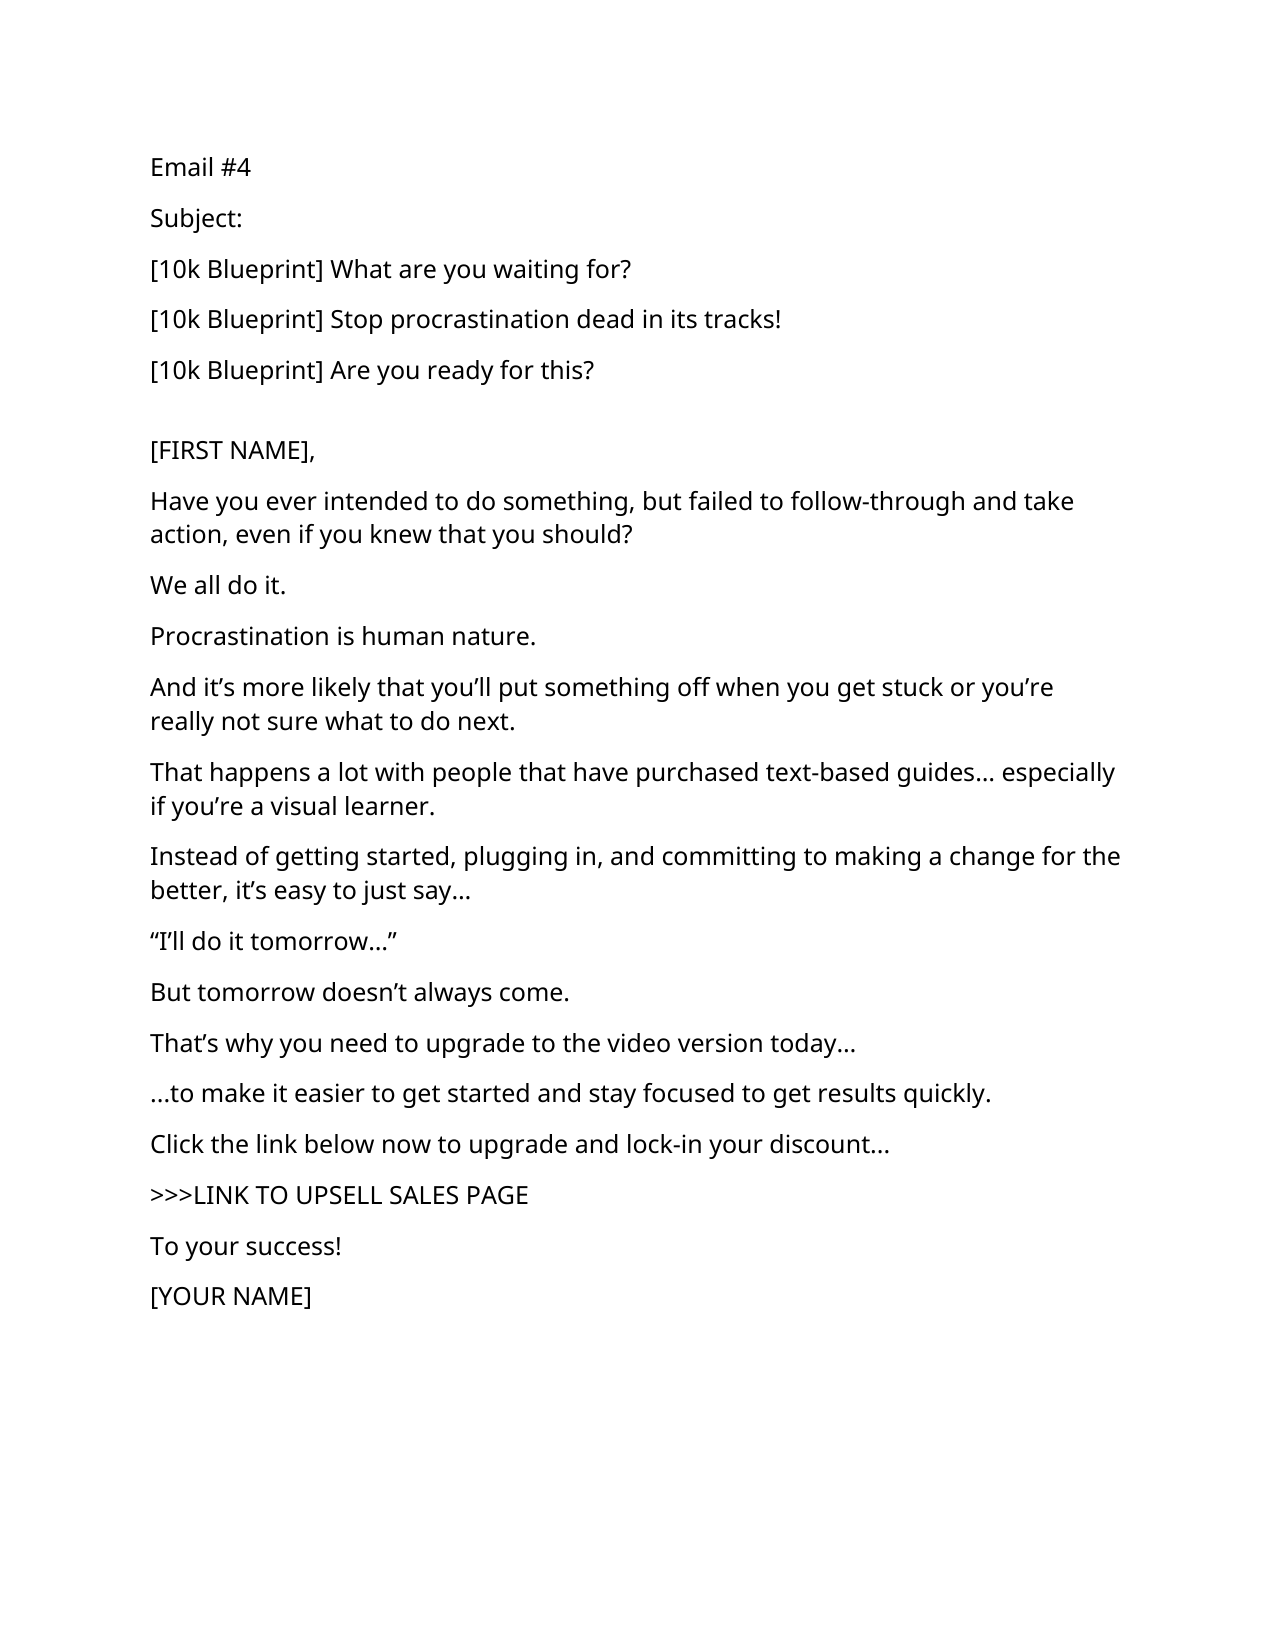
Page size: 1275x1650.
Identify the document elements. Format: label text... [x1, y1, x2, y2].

text We all do it. [150, 568, 1125, 602]
text Instead of getting started, plugging in, and committing to making a change for the better, it’s easy to just say… [150, 839, 1125, 907]
text And it’s more likely that you’ll put something off when you get stuck or you’re really not sure what to do next. [150, 669, 1125, 737]
text Click the link below now to upgrade and lock-in your discount... [150, 1127, 1125, 1161]
text That’s why you need to upgrade to the video version today… [150, 1025, 1125, 1059]
text But tomorrow doesn’t always come. [150, 974, 1125, 1008]
text [10k Blueprint] Are you ready for this? [150, 353, 1125, 387]
text [YOUR NAME] [150, 1279, 1125, 1313]
text Subject: [150, 201, 1125, 235]
text ...to make it easier to get started and stay focused to get results quickly. [150, 1076, 1125, 1110]
text [10k Blueprint] What are you waiting for? [150, 251, 1125, 286]
text [FIRST NAME], [150, 432, 1125, 466]
text That happens a lot with people that have purchased text-based guides… especially if you’re a visual learner. [150, 754, 1125, 822]
text Email #4 [150, 150, 1125, 184]
text [10k Blueprint] Stop procrastination dead in its tracks! [150, 302, 1125, 336]
text “I’ll do it tomorrow…” [150, 924, 1125, 958]
text Procrastination is human nature. [150, 619, 1125, 653]
text >>>LINK TO UPSELL SALES PAGE [150, 1177, 1125, 1211]
text Have you ever intended to do something, but failed to follow-through and take action, even if you knew that you should? [150, 483, 1125, 551]
text To your success! [150, 1228, 1125, 1262]
